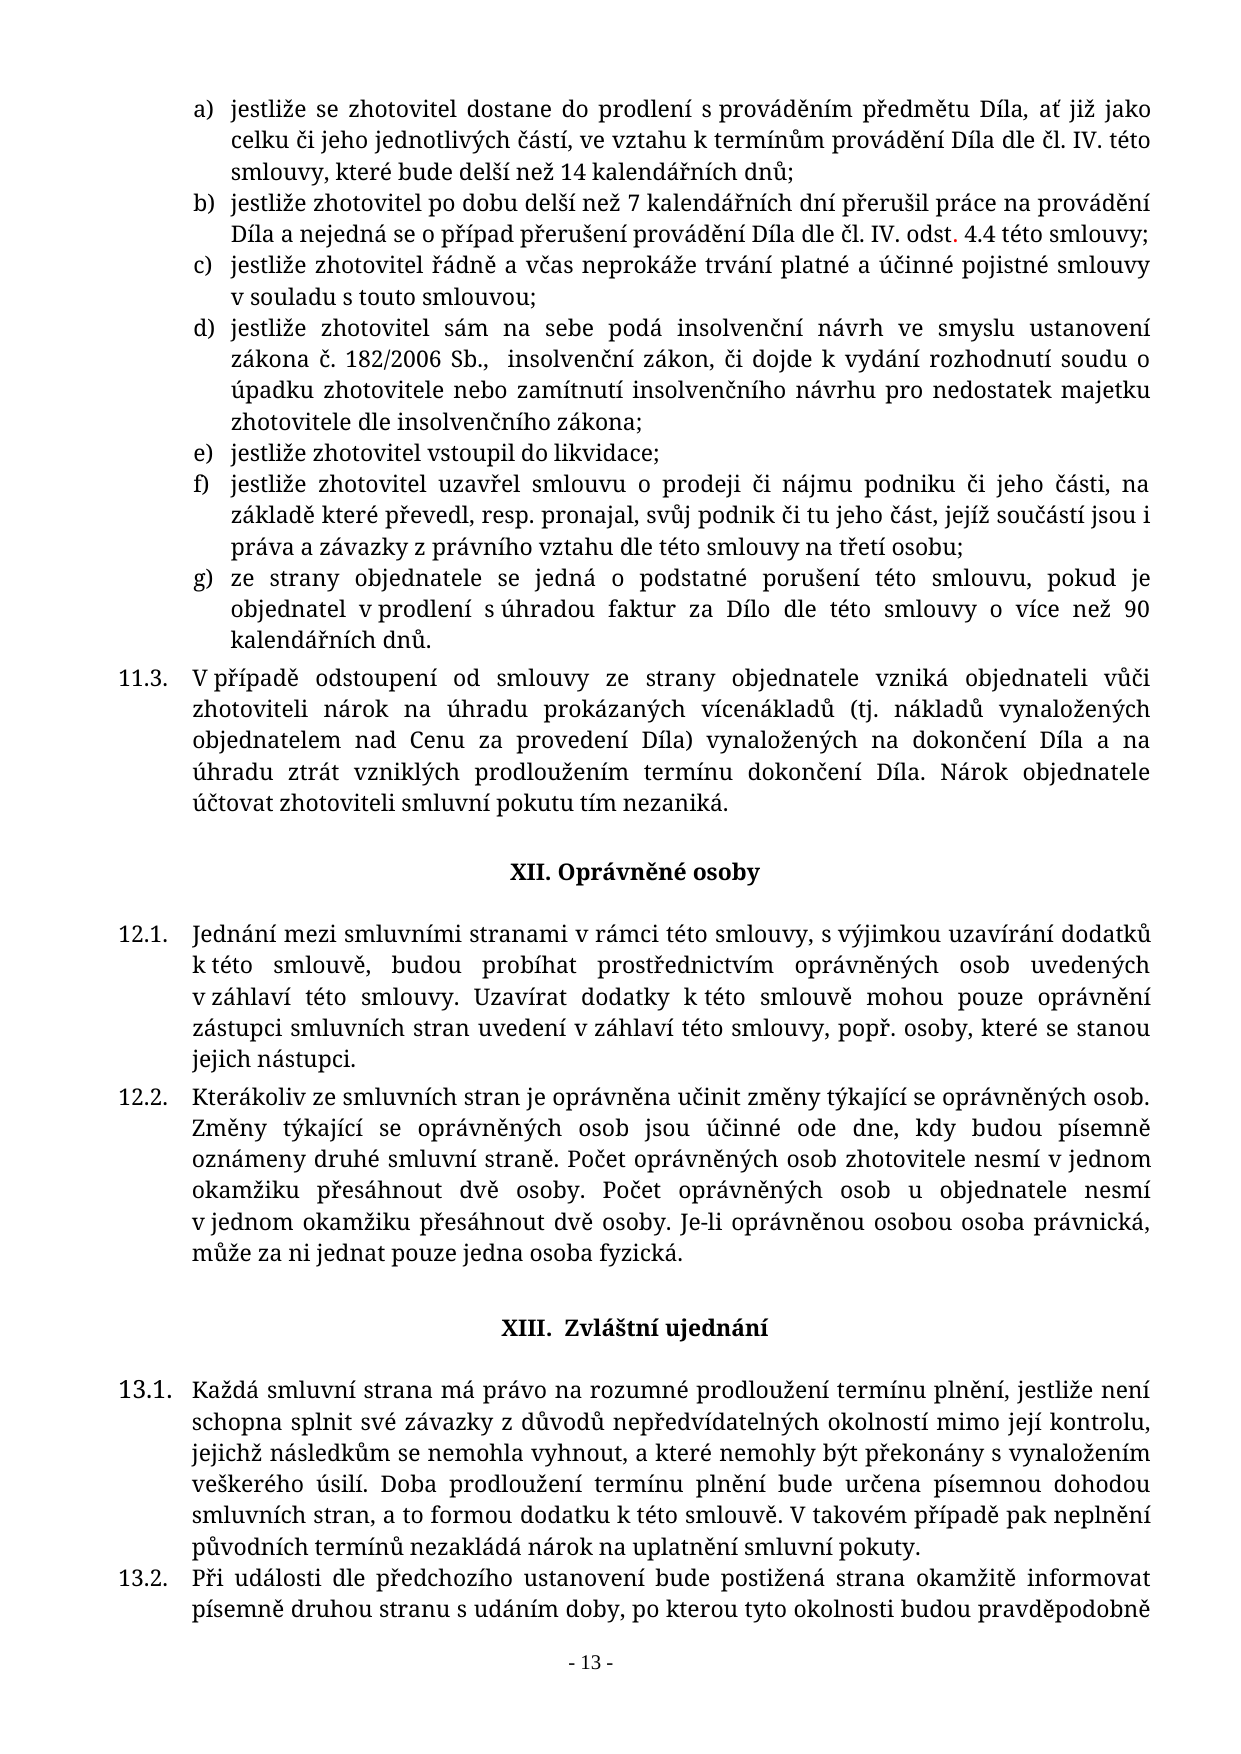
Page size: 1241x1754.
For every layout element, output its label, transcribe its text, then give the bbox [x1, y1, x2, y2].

list jestliže zhotovitel uzavřel smlouvu o prodeji či nájmu podniku či jeho části, na základě které převedl, resp. pronajal, svůj podnik či tu jeho část, jejíž součástí jsou i práva a závazky z právního vztahu dle této smlouvy na třetí osobu; [193, 468, 1152, 562]
text 13.1. Každá smluvní strana má právo na rozumné prodloužení termínu plnění, jestliže není schopna splnit své závazky z důvodů nepředvídatelných okolností mimo její kontrolu, jejichž následkům se nemohla vyhnout, a které nemohly být překonány s vynaložením veškerého úsilí. Doba prodloužení termínu plnění bude určena písemnou dohodou smluvních stran, a to formou dodatku k této smlouvě. V takovém případě pak neplnění původních termínů nezakládá nárok na uplatnění smluvní pokuty. [118, 1372, 1152, 1562]
list jestliže zhotovitel po dobu delší než 7 kalendářních dní přerušil práce na provádění Díla a nejedná se o případ přerušení provádění Díla dle čl. IV. odst. 4.4 této smlouvy; [193, 187, 1152, 249]
list V případě odstoupení od smlouvy ze strany objednatele vzniká objednateli vůči zhotoviteli nárok na úhradu prokázaných vícenákladů (tj. nákladů vynaložených objednatelem nad Cenu za provedení Díla) vynaložených na dokončení Díla a na úhradu ztrát vzniklých prodloužením termínu dokončení Díla. Nárok objednatele účtovat zhotoviteli smluvní pokutu tím nezaniká. [118, 662, 1152, 818]
list Jednání mezi smluvními stranami v rámci této smlouvy, s výjimkou uzavírání dodatků k této smlouvě, budou probíhat prostřednictvím oprávněných osob uvedených v záhlaví této smlouvy. Uzavírat dodatky k této smlouvě mohou pouze oprávnění zástupci smluvních stran uvedení v záhlaví této smlouvy, popř. osoby, které se stanou jejich nástupci. [118, 918, 1152, 1074]
list jestliže se zhotovitel dostane do prodlení s prováděním předmětu Díla, ať již jako celku či jeho jednotlivých částí, ve vztahu k termínům provádění Díla dle čl. IV. této smlouvy, které bude delší než 14 kalendářních dnů; [193, 93, 1152, 187]
list Kterákoliv ze smluvních stran je oprávněna učinit změny týkající se oprávněných osob. Změny týkající se oprávněných osob jsou účinné ode dne, kdy budou písemně oznámeny druhé smluvní straně. Počet oprávněných osob zhotovitele nesmí v jednom okamžiku přesáhnout dvě osoby. Počet oprávněných osob u objednatele nesmí v jednom okamžiku přesáhnout dvě osoby. Je-li oprávněnou osobou osoba právnická, může za ni jednat pouze jedna osoba fyzická. [118, 1080, 1152, 1268]
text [118, 1562, 1152, 1624]
list jestliže zhotovitel sám na sebe podá insolvenční návrh ve smyslu ustanovení zákona č. 182/2006 Sb., insolvenční zákon, či dojde k vydání rozhodnutí soudu o úpadku zhotovitele nebo zamítnutí insolvenčního návrhu pro nedostatek majetku zhotovitele dle insolvenčního zákona; [193, 312, 1152, 437]
subtitle XIII. Zvláštní ujednání [118, 1312, 1152, 1343]
list ze strany objednatele se jedná o podstatné porušení této smlouvu, pokud je objednatel v prodlení s úhradou faktur za Dílo dle této smlouvy o více než 90 kalendářních dnů. [193, 562, 1152, 655]
list jestliže zhotovitel řádně a včas neprokáže trvání platné a účinné pojistné smlouvy v souladu s touto smlouvou; [193, 249, 1152, 312]
list jestliže zhotovitel vstoupil do likvidace; [193, 437, 1152, 468]
text XII. Oprávněné osoby [118, 855, 1152, 887]
